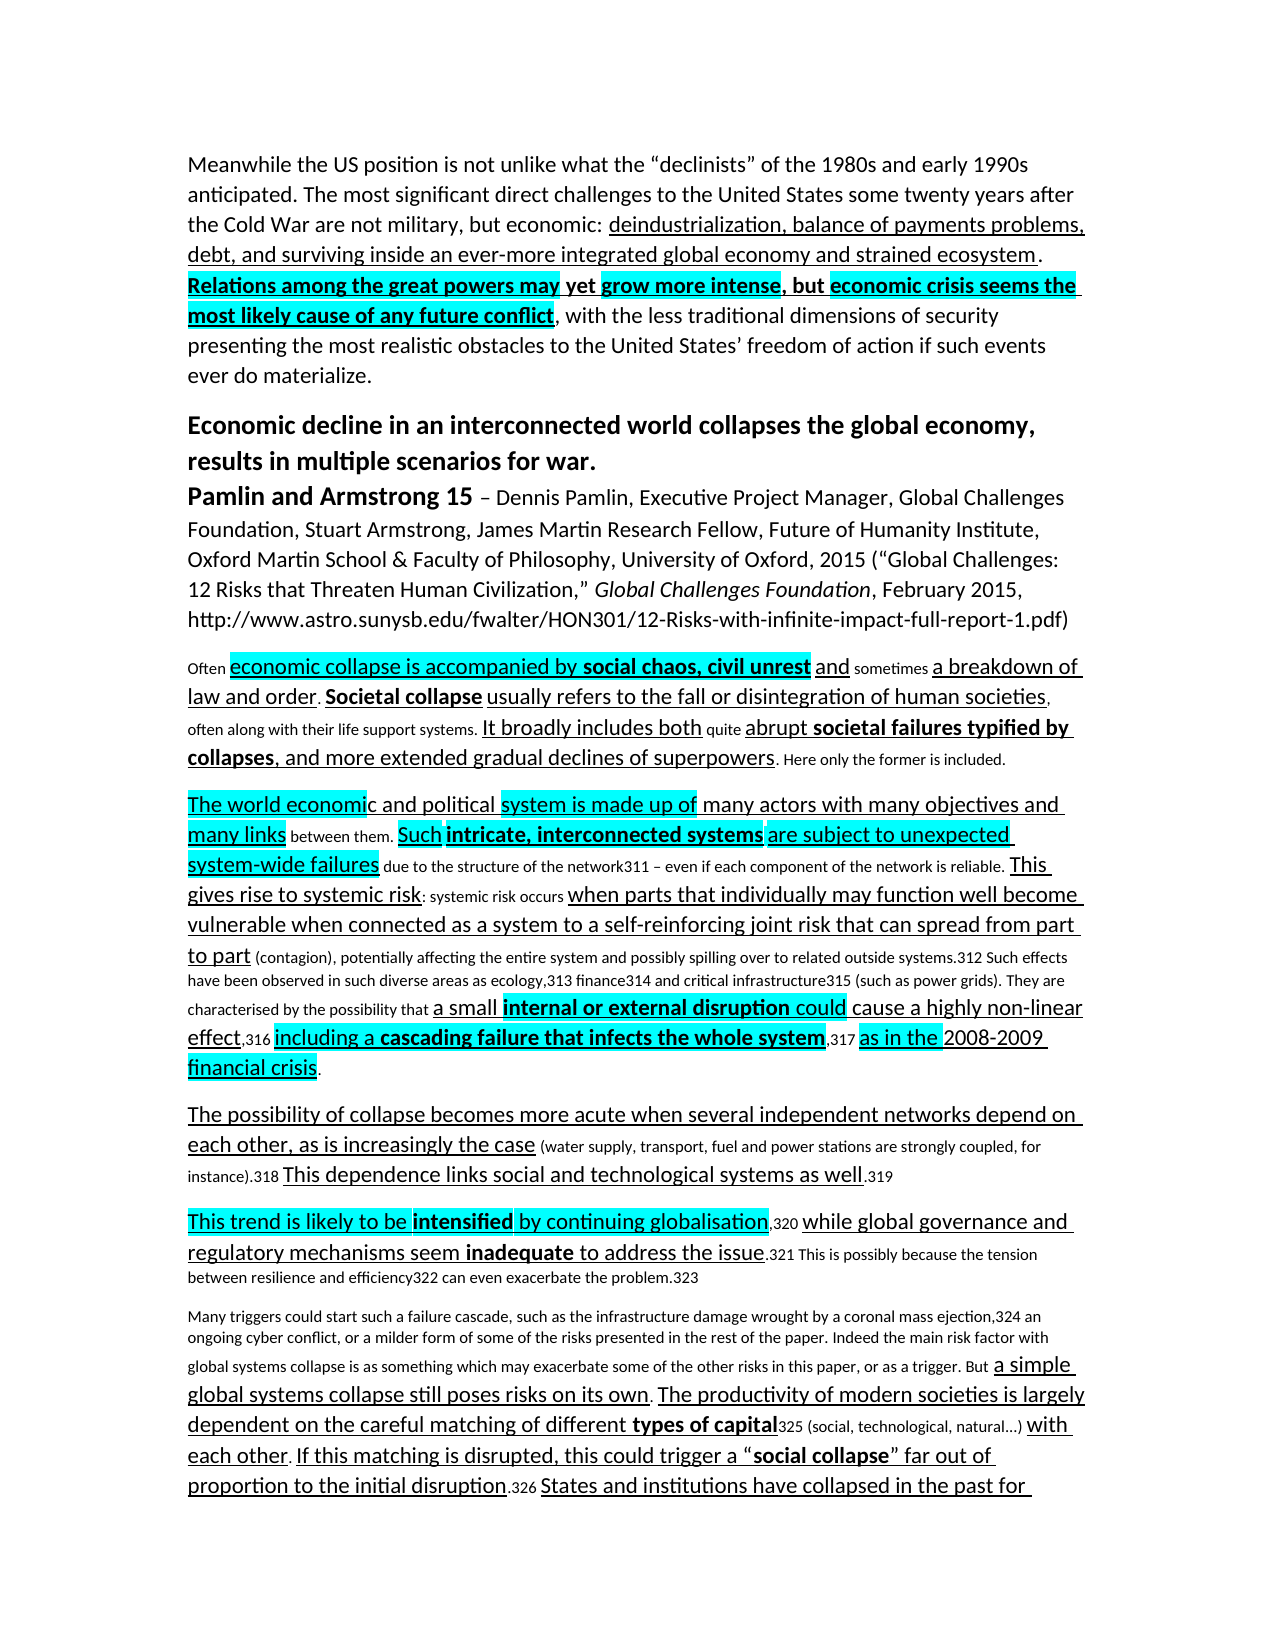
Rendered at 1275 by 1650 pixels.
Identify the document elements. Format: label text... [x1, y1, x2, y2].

text The world economic and political system is made up of many actors with many objectives and many links between them. Such intricate, interconnected systems are subject to unexpected system-wide failures due to the structure of the network311 – even if each component of the network is reliable. This gives rise to systemic risk: systemic risk occurs when parts that individually may function well become vulnerable when connected as a system to a self-reinforcing joint risk that can spread from part to part (contagion), potentially affecting the entire system and possibly spilling over to related outside systems.312 Such effects have been observed in such diverse areas as ecology,313 finance314 and critical infrastructure315 (such as power grids). They are characterised by the possibility that a small internal or external disruption could cause a highly non-linear effect,316 including a cascading failure that infects the whole system,317 as in the 2008-2009 financial crisis. [187, 790, 1087, 1081]
text Meanwhile the US position is not unlike what the “declinists” of the 1980s and early 1990s anticipated. The most significant direct challenges to the United States some twenty years after the Cold War are not military, but economic: deindustrialization, balance of payments problems, debt, and surviving inside an ever-more integrated global economy and strained ecosystem. Relations among the great powers may yet grow more intense, but economic crisis seems the most likely cause of any future conflict, with the less traditional dimensions of security presenting the most realistic obstacles to the United States’ freedom of action if such events ever do materialize. [187, 150, 1087, 389]
text The possibility of collapse becomes more acute when several independent networks depend on each other, as is increasingly the case (water supply, transport, fuel and power stations are strongly coupled, for instance).318 This dependence links social and technological systems as well.319 [187, 1100, 1087, 1189]
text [187, 1306, 1087, 1499]
text Often economic collapse is accompanied by social chaos, civil unrest and sometimes a breakdown of law and order. Societal collapse usually refers to the fall or disintegration of human societies, often along with their life support systems. It broadly includes both quite abrupt societal failures typified by collapses, and more extended gradual declines of superpowers. Here only the former is included. [187, 652, 1087, 771]
text Pamlin and Armstrong 15 – Dennis Pamlin, Executive Project Manager, Global Challenges Foundation, Stuart Armstrong, James Martin Research Fellow, Future of Humanity Institute, Oxford Martin School & Faculty of Philosophy, University of Oxford, 2015 (“Global Challenges: 12 Risks that Threaten Human Civilization,” Global Challenges Foundation, February 2015, http://www.astro.sunysb.edu/fwalter/HON301/12-Risks-with-infinite-impact-full-report-1.pdf) [187, 479, 1087, 633]
subtitle Economic decline in an interconnected world collapses the global economy, results in multiple scenarios for war. [187, 408, 1087, 477]
text This trend is likely to be intensified by continuing globalisation,320 while global governance and regulatory mechanisms seem inadequate to address the issue.321 This is possibly because the tension between resilience and efficiency322 can even exacerbate the problem.323 [187, 1207, 1087, 1288]
